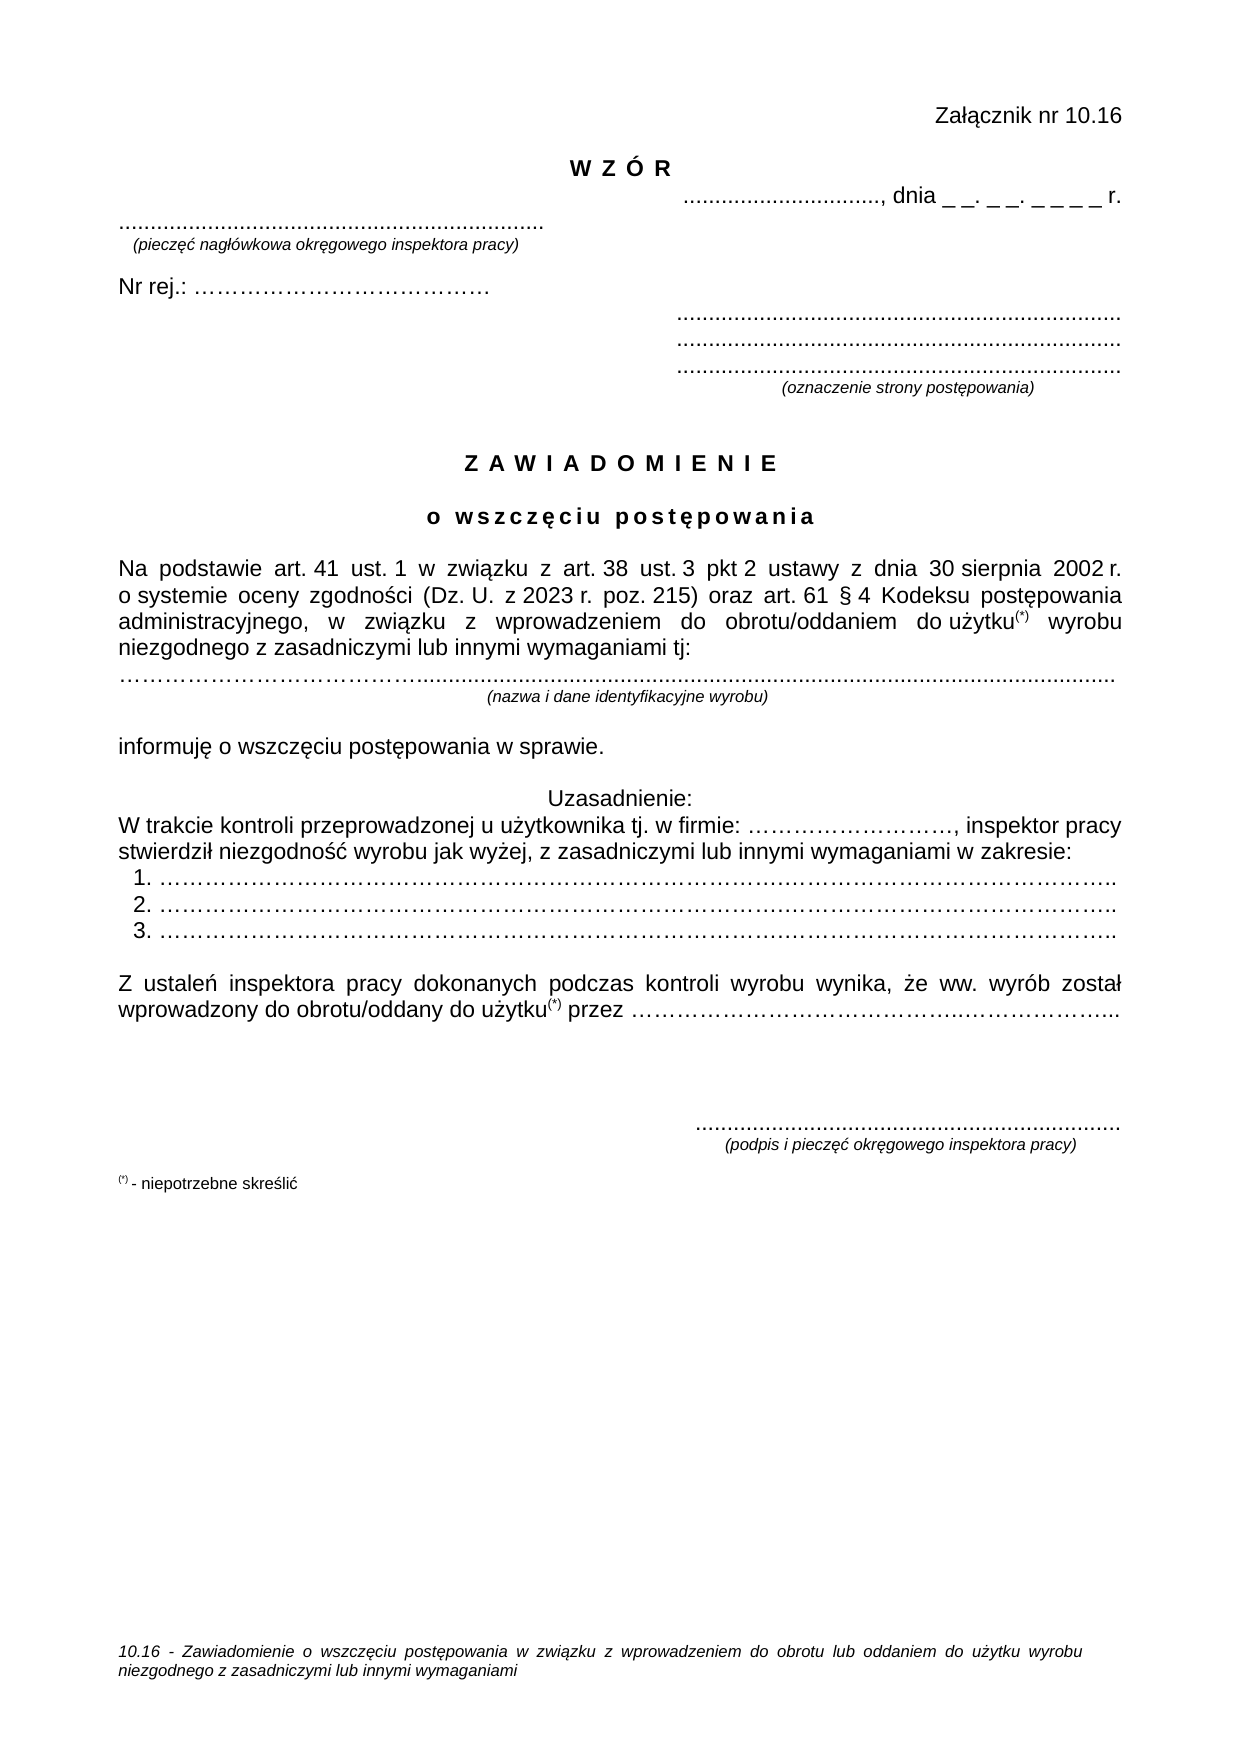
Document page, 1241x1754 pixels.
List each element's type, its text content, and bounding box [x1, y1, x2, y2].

text ................................................................... [118, 208, 1122, 234]
text ………………………………….............................................................................................................. [118, 661, 1122, 687]
text (podpis i pieczęć okręgowego inspektora pracy) [679, 1135, 1122, 1154]
text ...................................................................... [118, 352, 1122, 378]
text 2. ……………………………………………………………………….…………………………………….. [118, 891, 1122, 917]
text ................................................................... [694, 1109, 1122, 1135]
text 3. ……………………………………………………………………….…………………………………….. [118, 917, 1122, 943]
text Nr rej.: ………………………………… [118, 273, 1122, 299]
text Załącznik nr 10.16 [118, 102, 1122, 129]
text informuję o wszczęciu postępowania w sprawie. [118, 733, 1122, 759]
text Uzasadnienie: [118, 785, 1122, 812]
text ..............................., dnia _ _. _ _. _ _ _ _ r. [118, 182, 1122, 208]
text (oznaczenie strony postępowania) [694, 378, 1122, 397]
text Z ustaleń inspektora pracy dokonanych podczas kontroli wyrobu wynika, że ww. wyrób został wprowadzony do obrotu/oddany do użytku(*) przez ……………………………………..………………... [118, 970, 1122, 1022]
text ...................................................................... [118, 299, 1122, 325]
text (pieczęć nagłówkowa okręgowego inspektora pracy) [118, 234, 1122, 253]
text (*) - niepotrzebne skreślić [118, 1173, 1122, 1193]
subtitle o wszczęciu postępowania [118, 503, 1122, 529]
text ...................................................................... [118, 325, 1122, 352]
text 1. ……………………………………………………………………….…………………………………….. [118, 864, 1122, 891]
text WZÓR [118, 155, 1122, 182]
subtitle ZAWIADOMIENIE [118, 450, 1122, 476]
text W trakcie kontroli przeprowadzonej u użytkownika tj. w firmie: ………………………, inspektor pracy stwierdził niezgodność wyrobu jak wyżej, z zasadniczymi lub innymi wymaganiami w zakresie: [118, 812, 1122, 864]
text Na podstawie art. 41 ust. 1 w związku z art. 38 ust. 3 pkt 2 ustawy z dnia 30 sierpnia 2002 r. o systemie oceny zgodności (Dz. U. z 2023 r. poz. 215) oraz art. 61 § 4 Kodeksu postępowania administracyjnego, w związku z wprowadzeniem do obrotu/oddaniem do użytku(*) wyrobu niezgodnego z zasadniczymi lub innymi wymaganiami tj: [118, 555, 1122, 661]
text (nazwa i dane identyfikacyjne wyrobu) [413, 687, 1122, 706]
